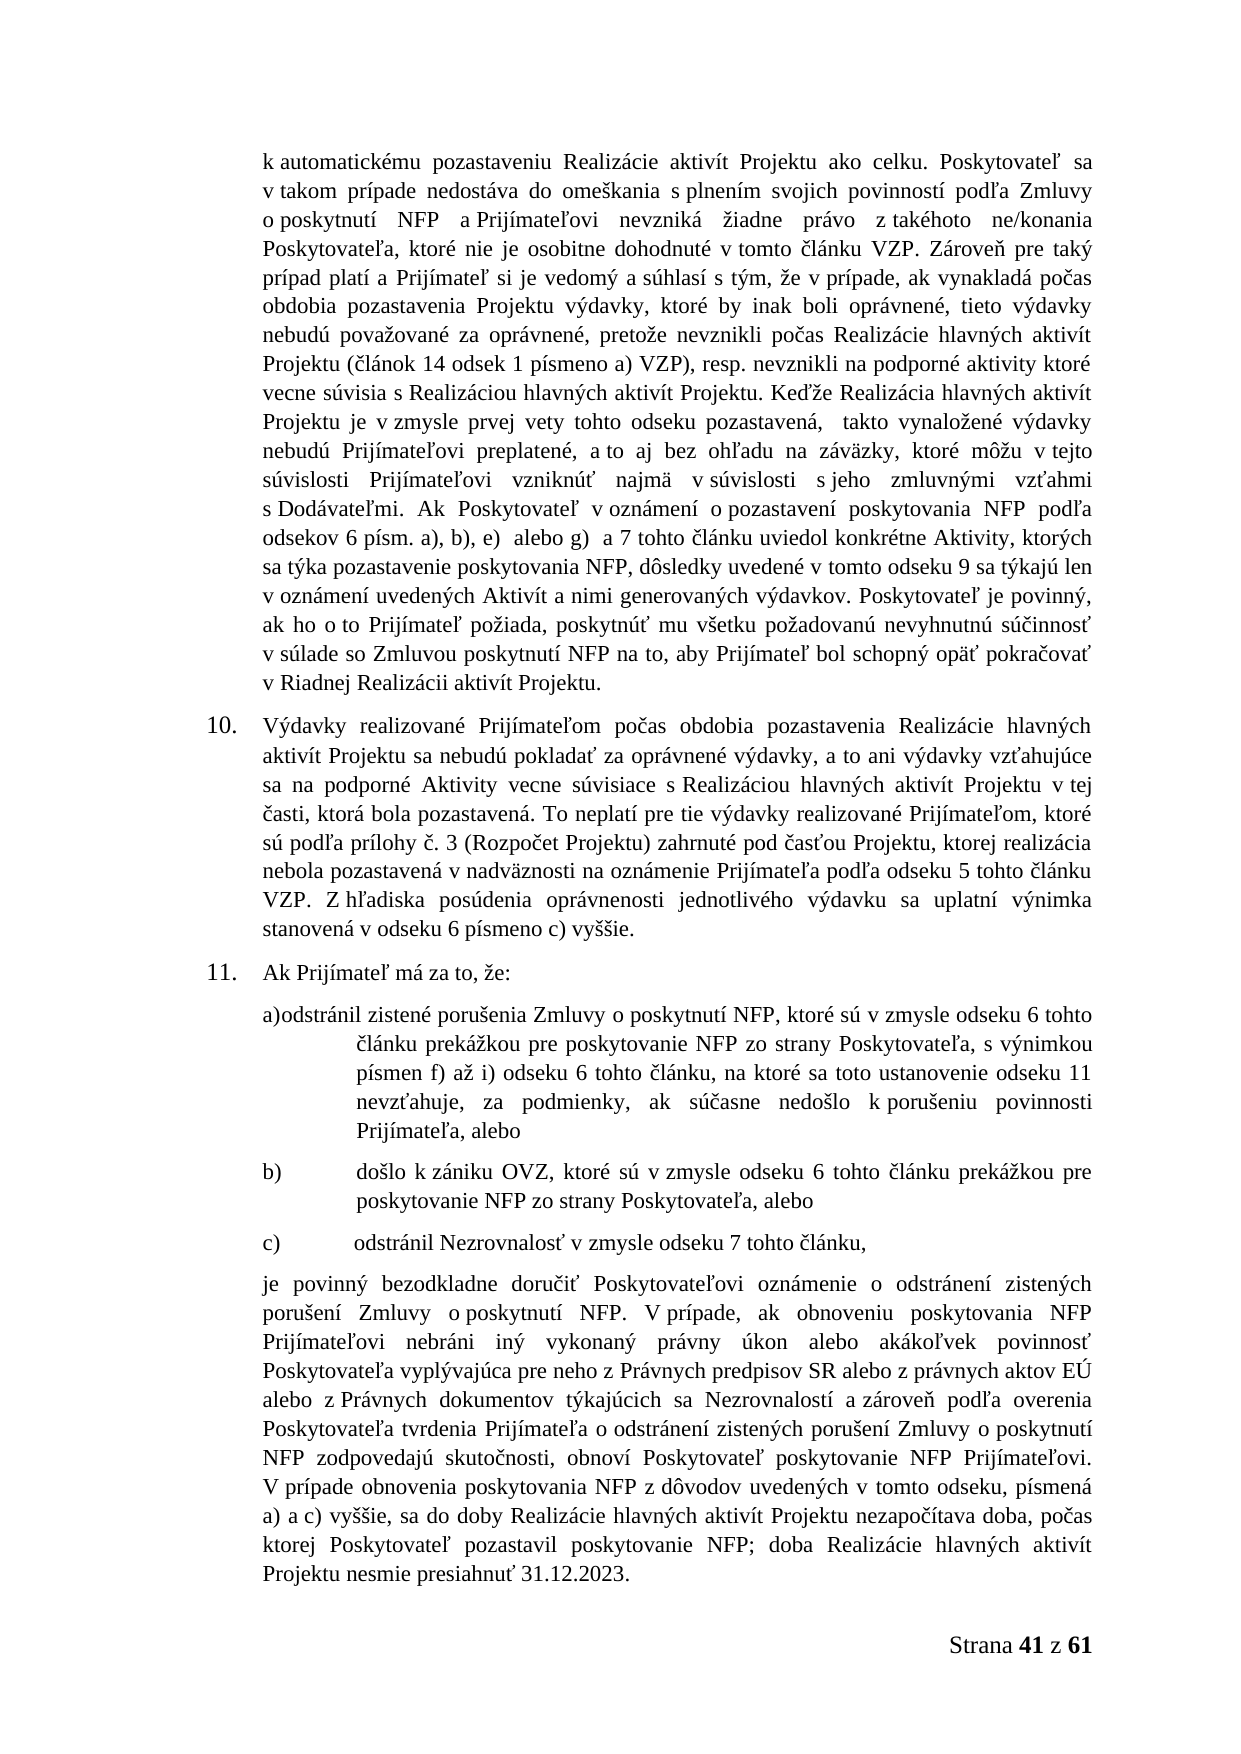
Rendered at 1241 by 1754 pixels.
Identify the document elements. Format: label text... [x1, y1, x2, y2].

list Výdavky realizované Prijímateľom počas obdobia pozastavenia Realizácie hlavných aktivít Projektu sa nebudú pokladať za oprávnené výdavky, a to ani výdavky vzťahujúce sa na podporné Aktivity vecne súvisiace s Realizáciou hlavných aktivít Projektu v tej časti, ktorá bola pozastavená. To neplatí pre tie výdavky realizované Prijímateľom, ktoré sú podľa prílohy č. 3 (Rozpočet Projektu) zahrnuté pod časťou Projektu, ktorej realizácia nebola pozastavená v nadväznosti na oznámenie Prijímateľa podľa odseku 5 tohto článku VZP. Z hľadiska posúdenia oprávnenosti jednotlivého výdavku sa uplatní výnimka stanovená v odseku 6 písmeno c) vyššie. [206, 710, 1092, 942]
text je povinný bezodkladne doručiť Poskytovateľovi oznámenie o odstránení zistených porušení Zmluvy o poskytnutí NFP. V prípade, ak obnoveniu poskytovania NFP Prijímateľovi nebráni iný vykonaný právny úkon alebo akákoľvek povinnosť Poskytovateľa vyplývajúca pre neho z Právnych predpisov SR alebo z právnych aktov EÚ alebo z Právnych dokumentov týkajúcich sa Nezrovnalostí a zároveň podľa overenia Poskytovateľa tvrdenia Prijímateľa o odstránení zistených porušení Zmluvy o poskytnutí NFP zodpovedajú skutočnosti, obnoví Poskytovateľ poskytovanie NFP Prijímateľovi. V prípade obnovenia poskytovania NFP z dôvodov uvedených v tomto odseku, písmená a) a c) vyššie, sa do doby Realizácie hlavných aktivít Projektu nezapočítava doba, počas ktorej Poskytovateľ pozastavil poskytovanie NFP; doba Realizácie hlavných aktivít Projektu nesmie presiahnuť 31.12.2023. [262, 1270, 1092, 1586]
list odstránil Nezrovnalosť v zmysle odseku 7 tohto článku, [262, 1229, 1092, 1255]
list odstránil zistené porušenia Zmluvy o poskytnutí NFP, ktoré sú v zmysle odseku 6 tohto článku prekážkou pre poskytovanie NFP zo strany Poskytovateľa, s výnimkou písmen f) až i) odseku 6 tohto článku, na ktoré sa toto ustanovenie odseku 11 nevzťahuje, za podmienky, ak súčasne nedošlo k porušeniu povinnosti Prijímateľa, alebo [262, 1001, 1092, 1143]
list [206, 148, 1092, 695]
list došlo k zániku OVZ, ktoré sú v zmysle odseku 6 tohto článku prekážkou pre poskytovanie NFP zo strany Poskytovateľa, alebo [262, 1158, 1092, 1214]
list Ak Prijímateľ má za to, že: [206, 957, 1092, 986]
